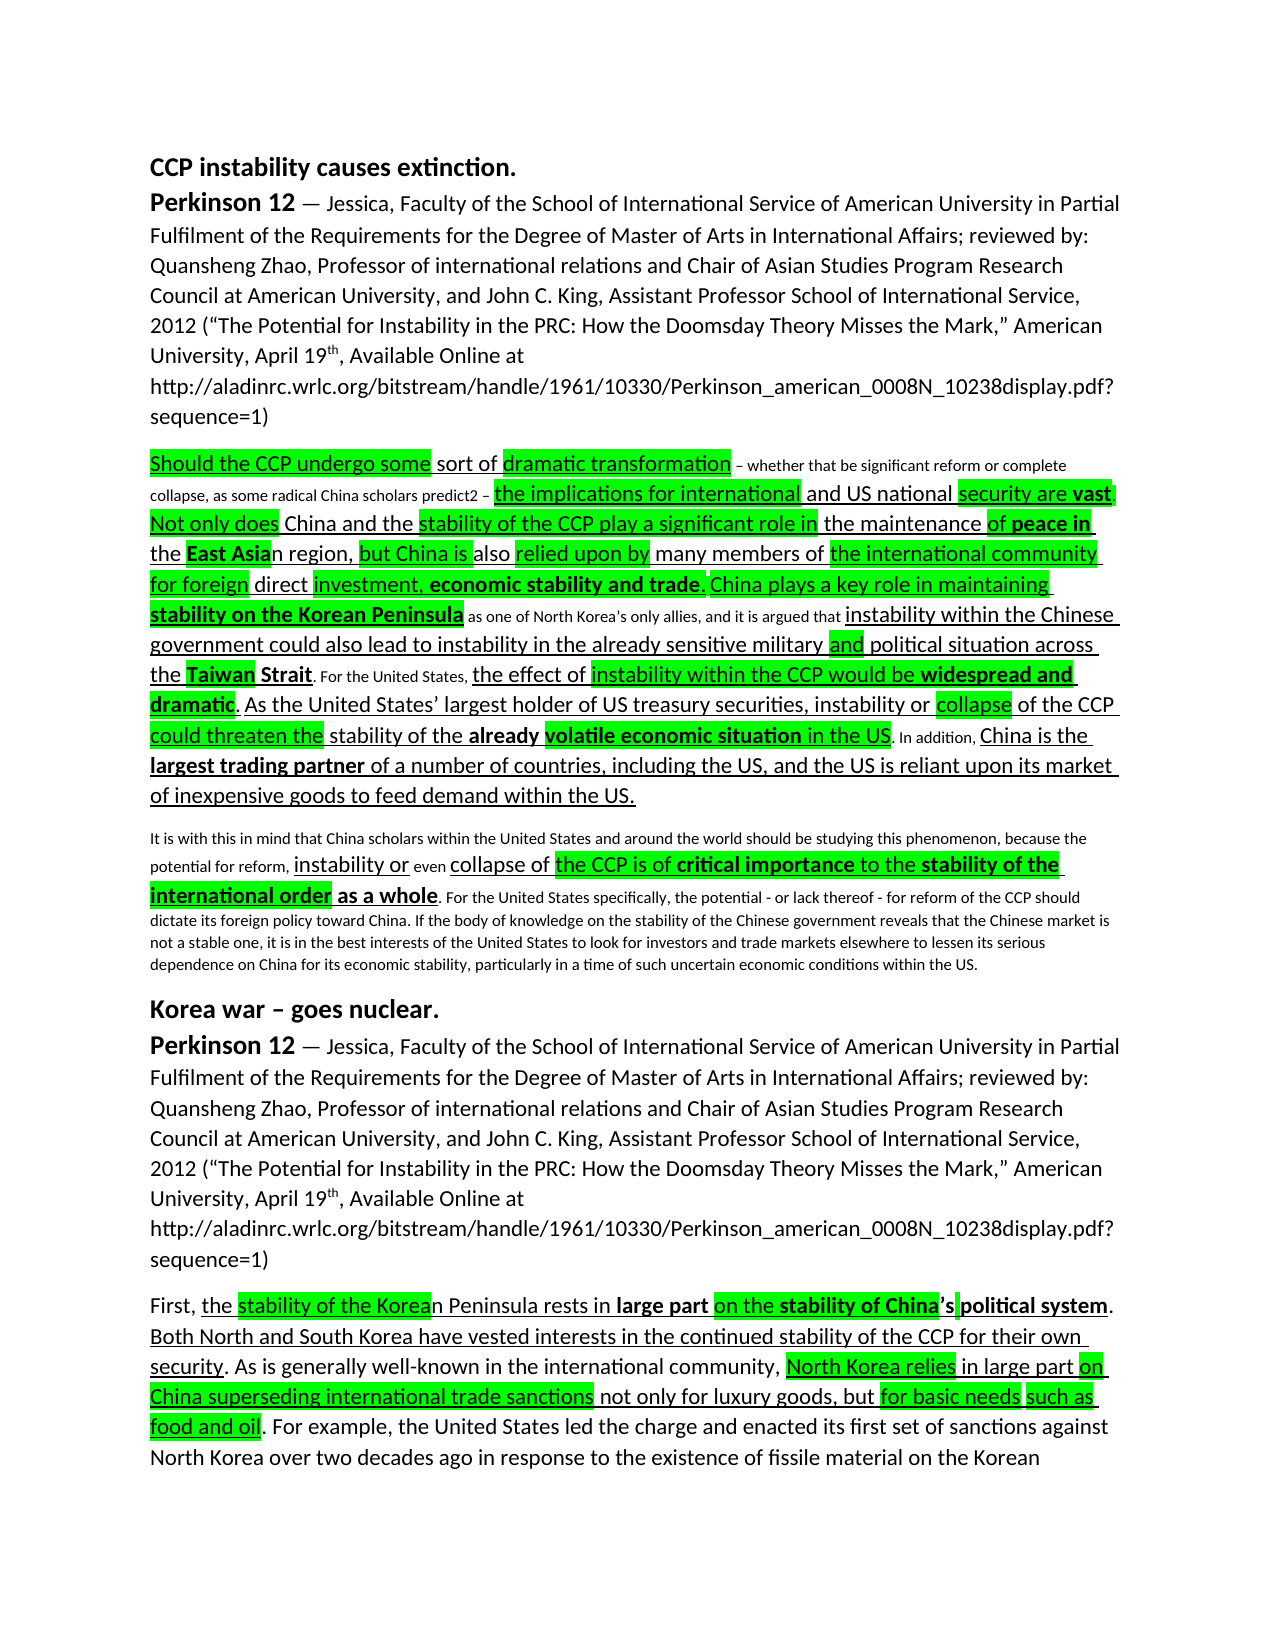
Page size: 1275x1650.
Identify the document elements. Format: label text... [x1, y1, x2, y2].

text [150, 1292, 1125, 1471]
text Perkinson 12 — Jessica, Faculty of the School of International Service of American University in Partial Fulfilment of the Requirements for the Degree of Master of Arts in International Affairs; reviewed by: Quansheng Zhao, Professor of international relations and Chair of Asian Studies Program Research Council at American University, and John C. King, Assistant Professor School of International Service, 2012 (“The Potential for Instability in the PRC: How the Doomsday Theory Misses the Mark,” American University, April 19th, Available Online at http://aladinrc.wrlc.org/bitstream/handle/1961/10330/Perkinson_american_0008N_10238display.pdf?sequence=1) [150, 1028, 1125, 1273]
text Perkinson 12 — Jessica, Faculty of the School of International Service of American University in Partial Fulfilment of the Requirements for the Degree of Master of Arts in International Affairs; reviewed by: Quansheng Zhao, Professor of international relations and Chair of Asian Studies Program Research Council at American University, and John C. King, Assistant Professor School of International Service, 2012 (“The Potential for Instability in the PRC: How the Doomsday Theory Misses the Mark,” American University, April 19th, Available Online at http://aladinrc.wrlc.org/bitstream/handle/1961/10330/Perkinson_american_0008N_10238display.pdf?sequence=1) [150, 186, 1125, 430]
subtitle CCP instability causes extinction. [150, 150, 1125, 183]
text Should the CCP undergo some sort of dramatic transformation – whether that be significant reform or complete collapse, as some radical China scholars predict2 – the implications for international and US national security are vast. Not only does China and the stability of the CCP play a significant role in the maintenance of peace in the East Asian region, but China is also relied upon by many members of the international community for foreign direct investment, economic stability and trade. China plays a key role in maintaining stability on the Korean Peninsula as one of North Korea’s only allies, and it is argued that instability within the Chinese government could also lead to instability in the already sensitive military and political situation across the Taiwan Strait. For the United States, the effect of instability within the CCP would be widespread and dramatic. As the United States’ largest holder of US treasury securities, instability or collapse of the CCP could threaten the stability of the already volatile economic situation in the US. In addition, China is the largest trading partner of a number of countries, including the US, and the US is reliant upon its market of inexpensive goods to feed demand within the US. [150, 449, 1125, 809]
text It is with this in mind that China scholars within the United States and around the world should be studying this phenomenon, because the potential for reform, instability or even collapse of the CCP is of critical importance to the stability of the international order as a whole. For the United States specifically, the potential - or lack thereof - for reform of the CCP should dictate its foreign policy toward China. If the body of knowledge on the stability of the Chinese government reveals that the Chinese market is not a stable one, it is in the best interests of the United States to look for investors and trade markets elsewhere to lessen its serious dependence on China for its economic stability, particularly in a time of such uncertain economic conditions within the US. [150, 828, 1125, 974]
subtitle Korea war – goes nuclear. [150, 993, 1125, 1026]
